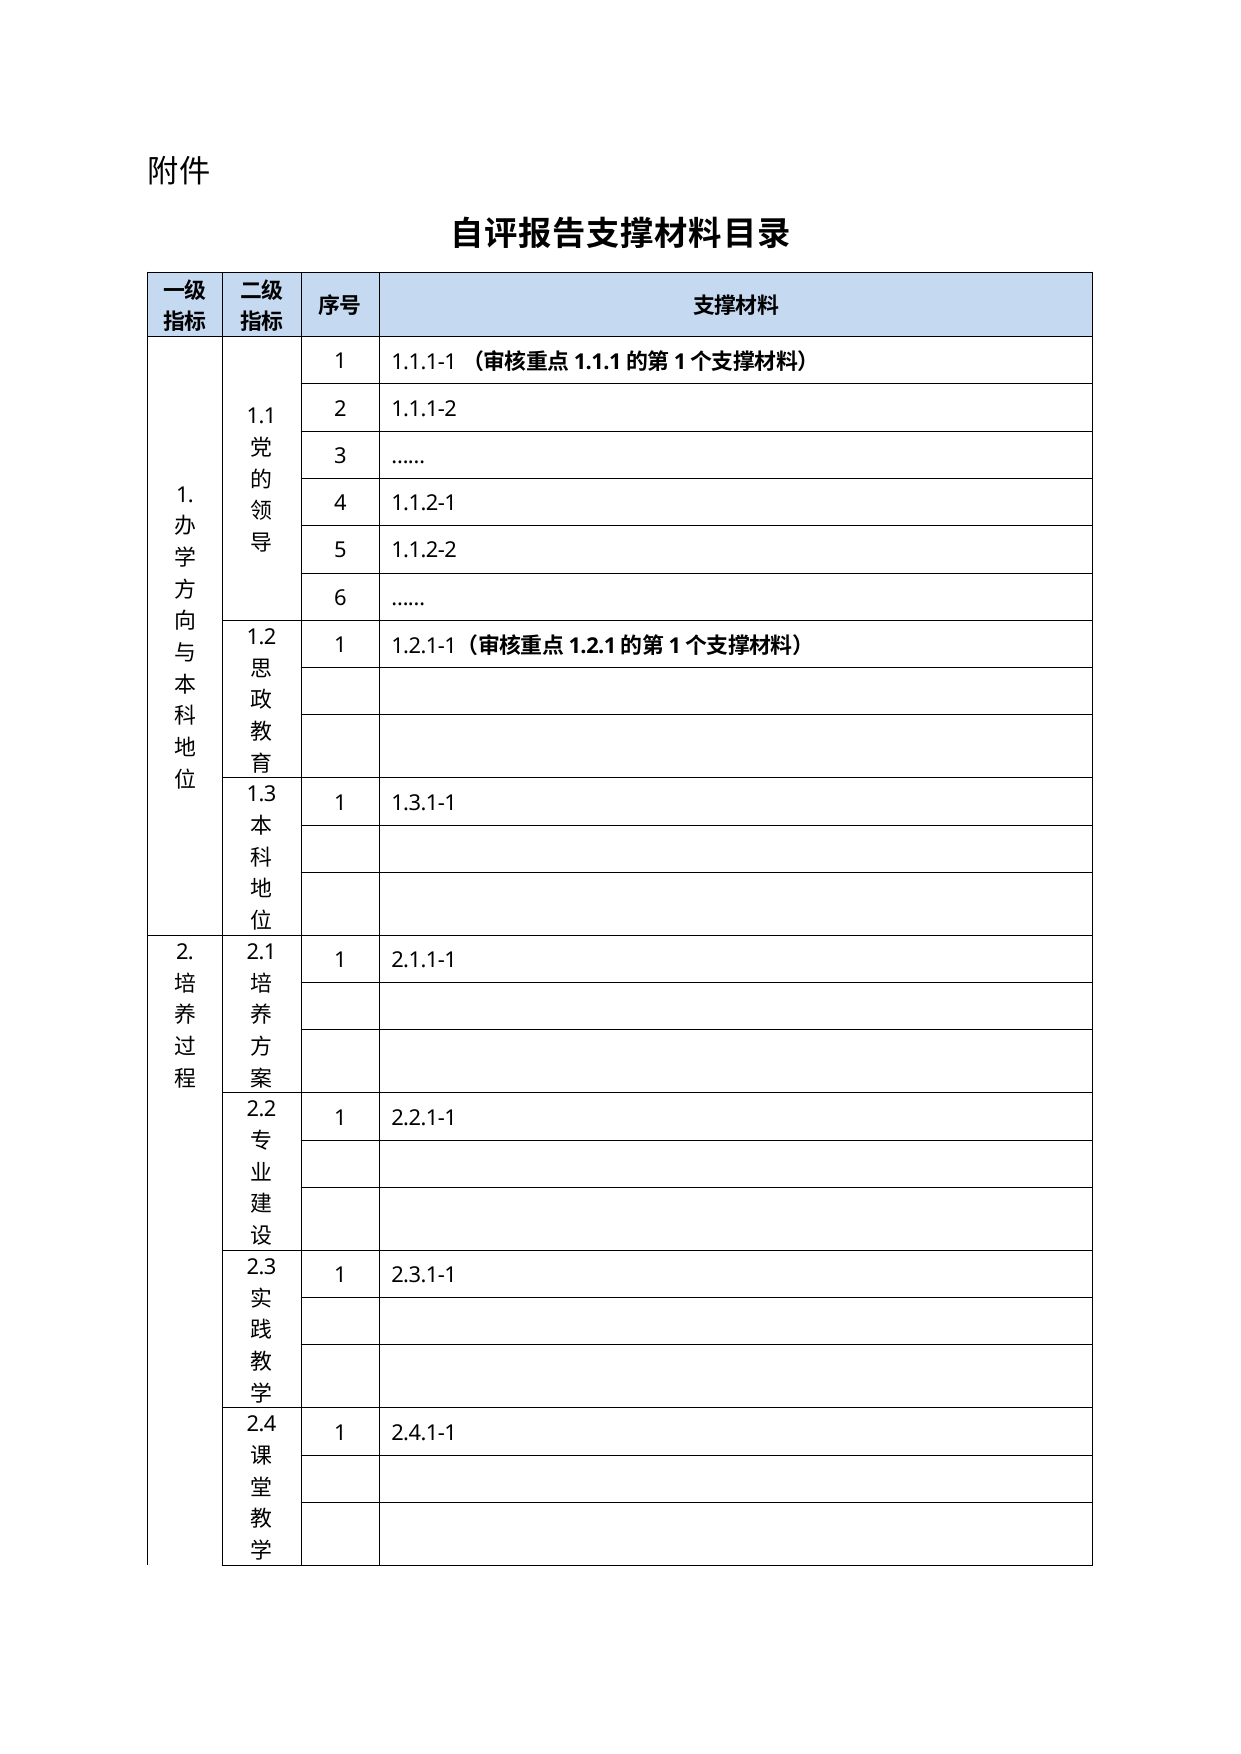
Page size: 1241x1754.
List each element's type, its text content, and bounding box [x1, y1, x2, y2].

table_cell [302, 1188, 379, 1250]
table_cell 1.1.1-2 [380, 384, 1092, 431]
table_cell 1.2.1-1（审核重点1.2.1的第1个支撑材料） [380, 621, 1092, 667]
table_cell [380, 1298, 1092, 1344]
table_cell 1.2 思 政 教 育 [223, 621, 301, 777]
table_cell [302, 1030, 379, 1092]
table_cell [380, 715, 1092, 777]
table_cell 1 [302, 621, 379, 667]
table_cell 1.1 党 的 领 导 [223, 337, 301, 620]
table_cell [302, 1503, 379, 1565]
table_cell [380, 1345, 1092, 1407]
table_cell [380, 1456, 1092, 1502]
table_cell [380, 1503, 1092, 1565]
table_cell [302, 1298, 379, 1344]
table_cell 1.1.2-1 [380, 479, 1092, 525]
table_cell [380, 1030, 1092, 1092]
table_cell [380, 983, 1092, 1029]
table_cell 2.1 培 养 方 案 [223, 936, 301, 1092]
table_cell [302, 873, 379, 935]
table_cell 1.3.1-1 [380, 778, 1092, 824]
table_cell …… [380, 574, 1092, 620]
table_cell [302, 1456, 379, 1502]
table_cell 2.3.1-1 [380, 1251, 1092, 1297]
table_cell …… [380, 432, 1092, 478]
table_cell [302, 983, 379, 1029]
table_cell 2.4 课 堂 教 学 [223, 1408, 301, 1565]
table_cell 4 [302, 479, 379, 525]
table_header 二级 指标 [223, 273, 301, 336]
table_cell 1 [302, 1408, 379, 1454]
table_cell 3 [302, 432, 379, 478]
table_cell [302, 715, 379, 777]
table_cell 1 [302, 1093, 379, 1139]
text 自评报告支撑材料目录 [148, 207, 1092, 255]
table_cell [380, 873, 1092, 935]
table_cell [302, 826, 379, 872]
table_cell 2.4.1-1 [380, 1408, 1092, 1454]
table_cell 1 [302, 936, 379, 982]
table_cell 1. 办 学 方 向 与 本 科 地 位 [148, 337, 222, 935]
table_header 序号 [302, 273, 379, 336]
table_cell 1.3 本 科 地 位 [223, 778, 301, 935]
table_cell [302, 668, 379, 714]
table_cell 2.2.1-1 [380, 1093, 1092, 1139]
table_cell 5 [302, 526, 379, 572]
table_cell 2. 培 养 过 程 [148, 936, 222, 1565]
table_cell [302, 1345, 379, 1407]
table_cell 6 [302, 574, 379, 620]
table_cell [380, 1188, 1092, 1250]
table_header 支撑材料 [380, 273, 1092, 336]
table_cell 2.3 实 践 教 学 [223, 1251, 301, 1407]
table_cell [380, 668, 1092, 714]
table_cell 1 [302, 337, 379, 383]
table_cell 1 [302, 1251, 379, 1297]
table_cell 2.1.1-1 [380, 936, 1092, 982]
table_cell 1.1.2-2 [380, 526, 1092, 572]
table_header 一级指标 [148, 273, 222, 336]
table_cell 1 [302, 778, 379, 824]
table_cell 1.1.1-1 （审核重点1.1.1的第1个支撑材料） [380, 337, 1092, 383]
table_cell [380, 1141, 1092, 1187]
table_cell 2 [302, 384, 379, 431]
text 附件 [148, 146, 1092, 191]
table_cell 2.2 专 业 建 设 [223, 1093, 301, 1250]
table_cell [302, 1141, 379, 1187]
table_cell [380, 826, 1092, 872]
